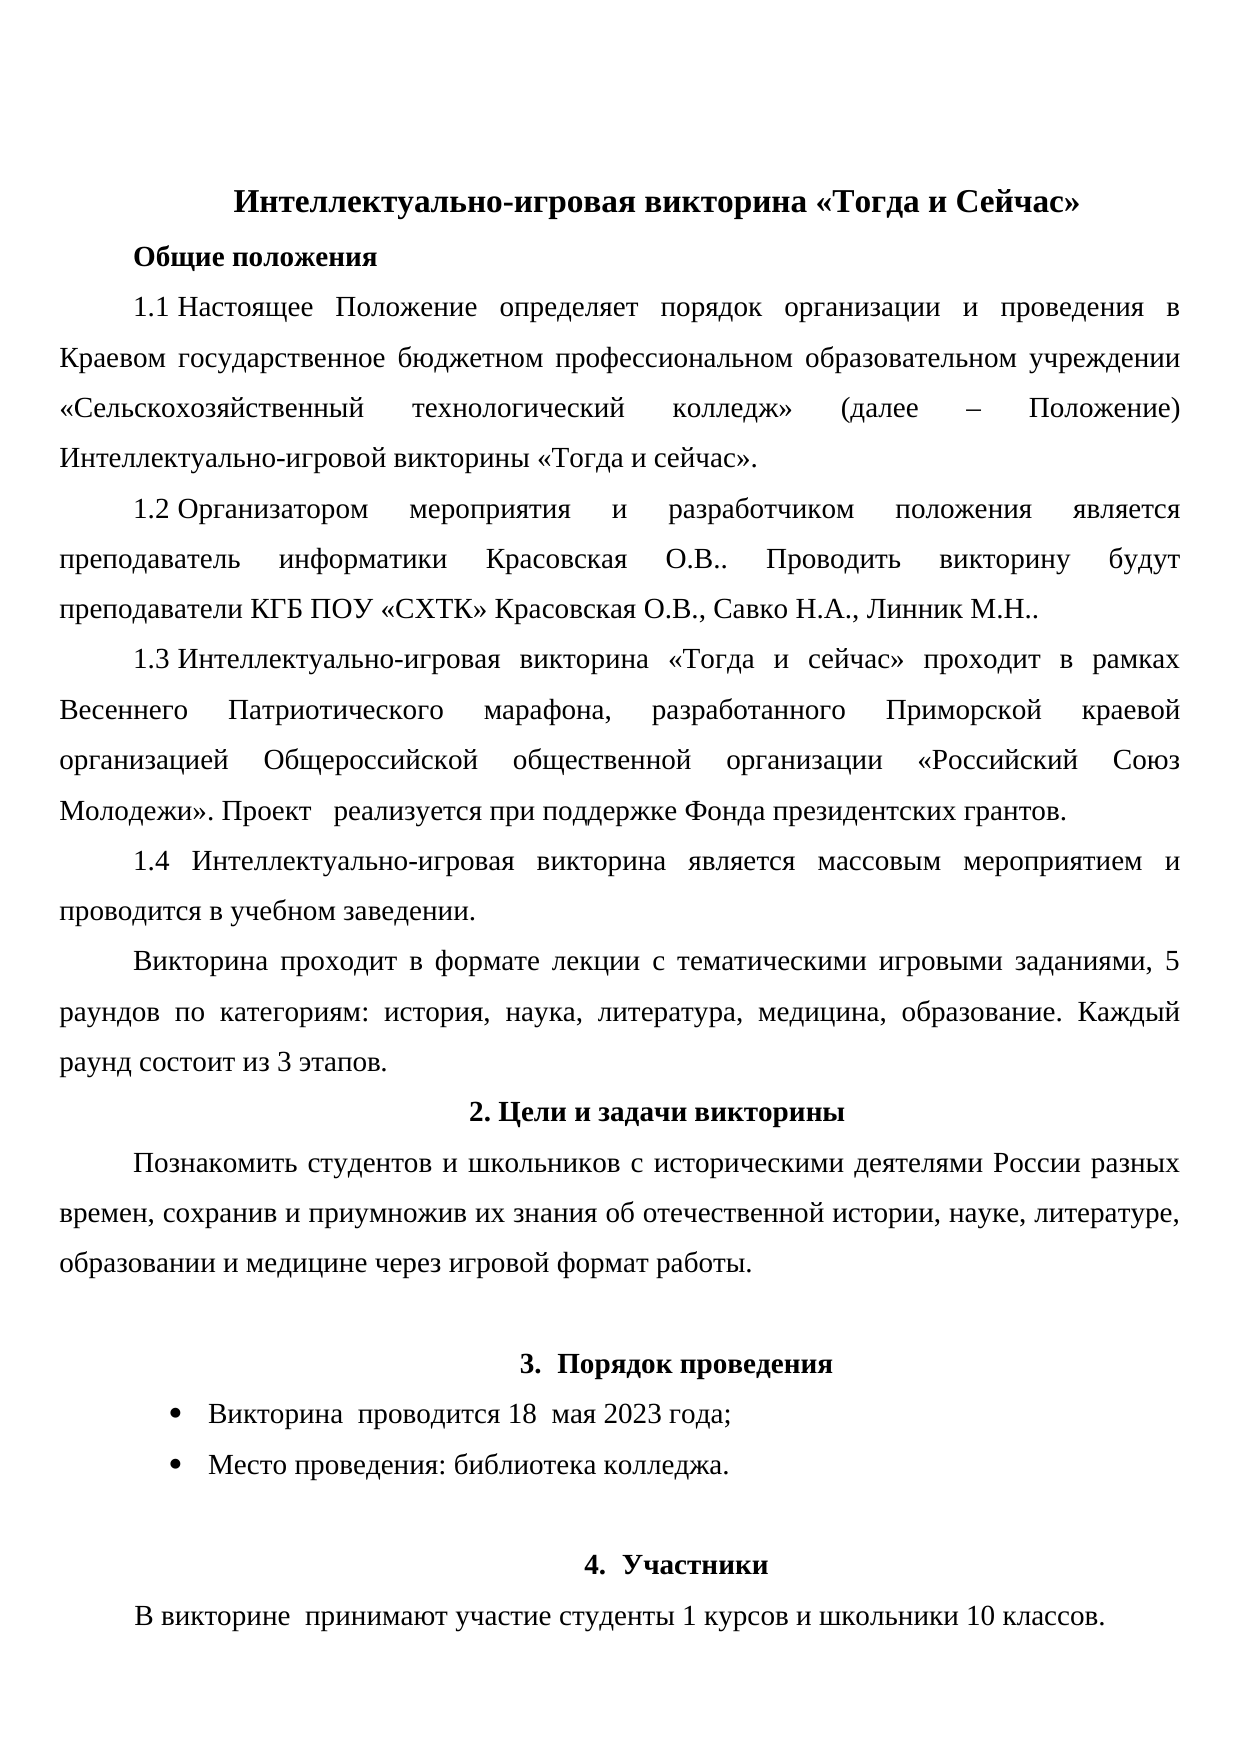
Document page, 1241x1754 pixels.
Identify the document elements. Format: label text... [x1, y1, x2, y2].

list Настоящее Положение определяет порядок организации и проведения в Краевом государственное бюджетном профессиональном образовательном учреждении «Сельскохозяйственный технологический колледж» (далее – Положение) Интеллектуально-игровой викторины «Тогда и сейчас». [59, 289, 1181, 474]
text Викторина проходит в формате лекции с тематическими игровыми заданиями, 5 раундов по категориям: история, наука, литература, медицина, образование. Каждый раунд состоит из 3 этапов. [59, 943, 1181, 1078]
list Участники [172, 1547, 1181, 1581]
text 2. Цели и задачи викторины [59, 1094, 1181, 1128]
text 1.4 Интеллектуально-игровая викторина является массовым мероприятием и проводится в учебном заведении. [59, 843, 1181, 927]
list Познакомить студентов и школьников с историческими деятелями России разных времен, сохранив и приумножив их знания об отечественной истории, науке, литературе, образовании и медицине через игровой формат работы. [59, 1145, 1181, 1279]
text Общие положения [59, 239, 1181, 273]
list Порядок проведения [172, 1346, 1181, 1379]
text В викторине принимают участие студенты 1 курсов и школьники 10 классов. [134, 1598, 1181, 1631]
text Интеллектуально-игровая викторина «Тогда и Сейчас» [59, 182, 1181, 220]
list Викторина проводится 18 мая 2023 года; [170, 1396, 1181, 1430]
list Организатором мероприятия и разработчиком положения является преподаватель информатики Красовская О.В.. Проводить викторину будут преподаватели КГБ ПОУ «СХТК» Красовская О.В., Савко Н.А., Линник М.Н.. [59, 491, 1181, 625]
list Интеллектуально-игровая викторина «Тогда и сейчас» проходит в рамках Весеннего Патриотического марафона, разработанного Приморской краевой организацией Общероссийской общественной организации «Российский Союз Молодежи». Проект реализуется при поддержке Фонда президентских грантов. [59, 642, 1181, 826]
list Место проведения: библиотека колледжа. [170, 1447, 1181, 1480]
